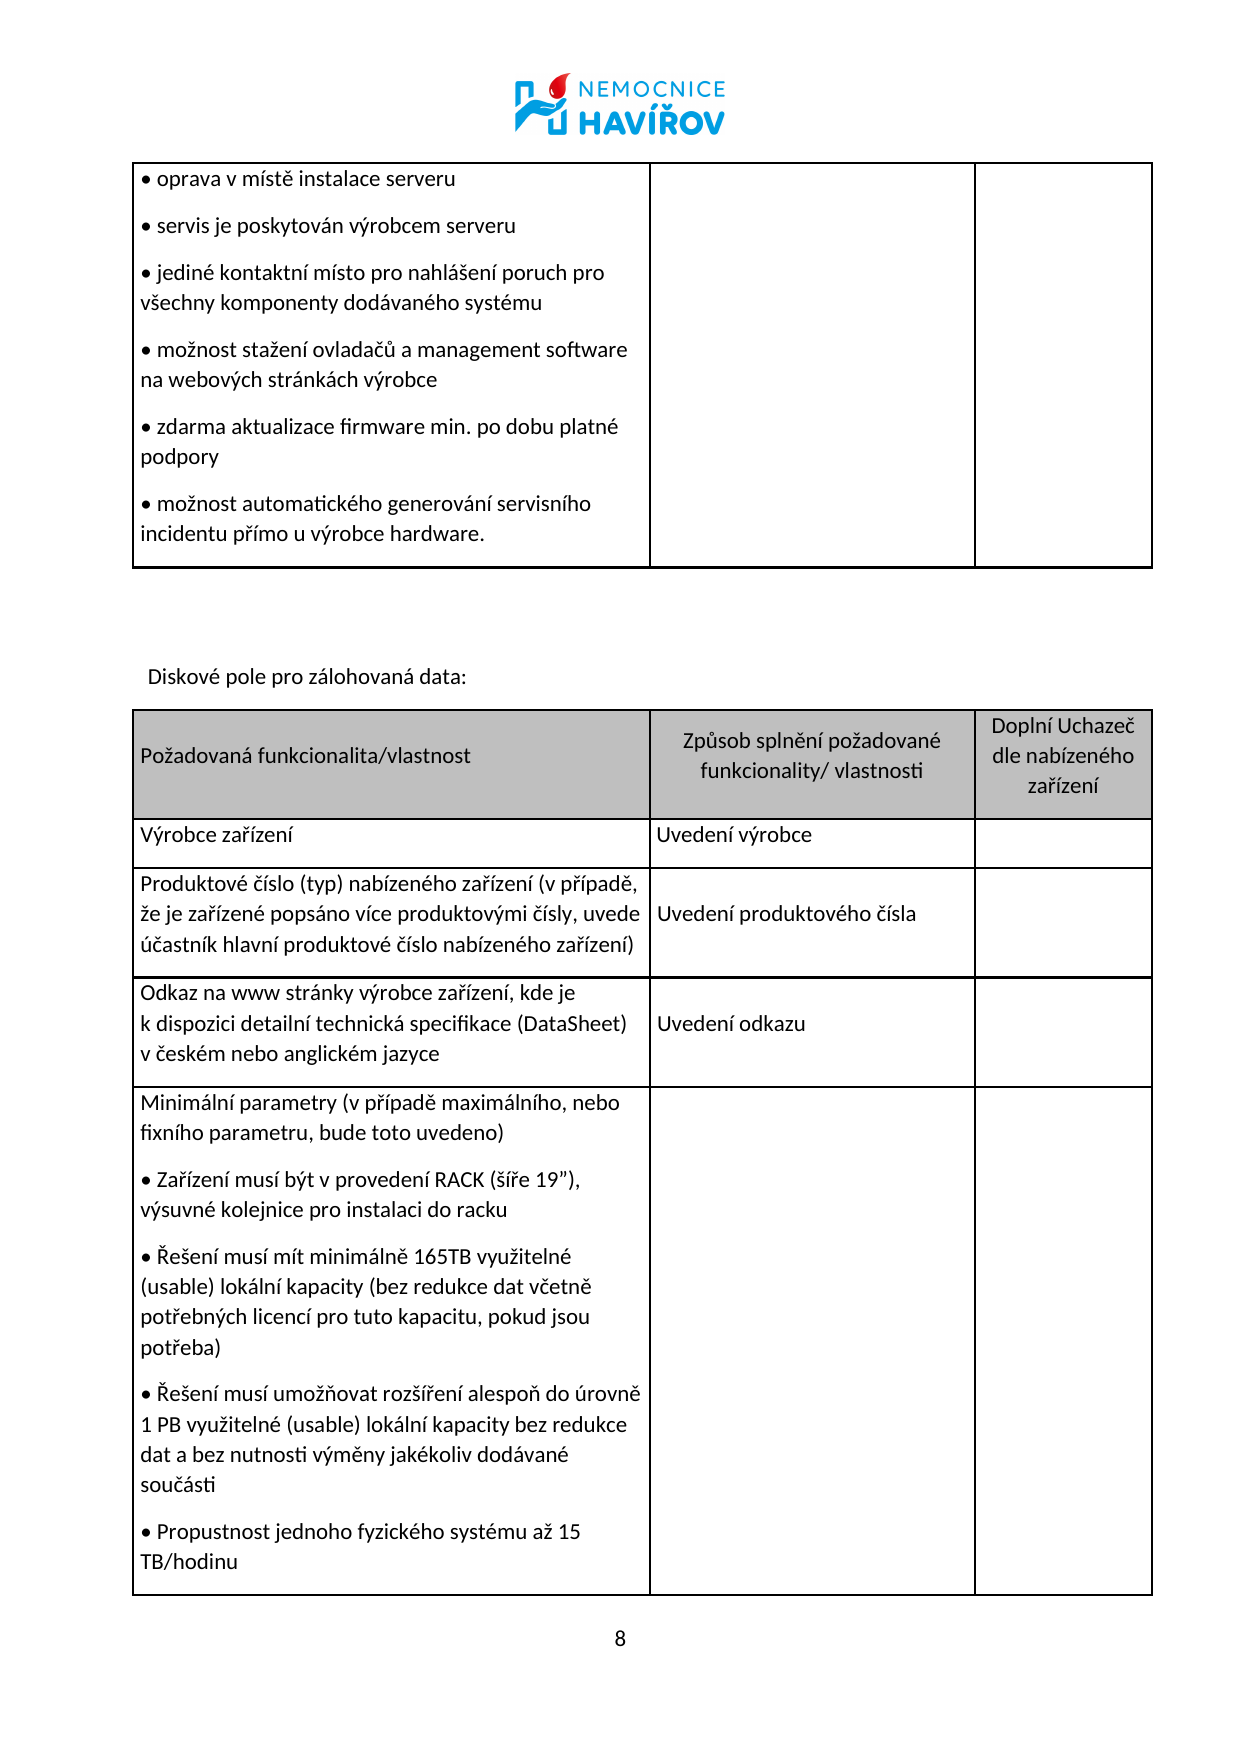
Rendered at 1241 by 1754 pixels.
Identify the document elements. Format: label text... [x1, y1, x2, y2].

table_cell Produktové číslo (typ) nabízeného zařízení (v případě, že je zařízené popsáno více produktovými čísly, uvede účastník hlavní produktové číslo nabízeného zařízení) [134, 869, 649, 976]
table_cell [651, 164, 974, 566]
table_cell Uvedení výrobce [651, 820, 974, 867]
table_cell Odkaz na www stránky výrobce zařízení, kde je k dispozici detailní technická specifikace (DataSheet) v českém nebo anglickém jazyce [134, 979, 649, 1086]
picture [585, 126, 594, 135]
table_header Požadovaná funkcionalita/vlastnost [134, 711, 649, 818]
table_cell Uvedení odkazu [651, 979, 974, 1086]
picture [609, 131, 620, 135]
table_header Doplní Uchazeč dle nabízeného zařízení [976, 711, 1151, 818]
table_header Způsob splnění požadované funkcionality/ vlastnosti [651, 711, 974, 818]
text Diskové pole pro zálohovaná data: [148, 662, 1093, 690]
picture [717, 117, 725, 135]
picture [515, 73, 725, 135]
table_cell [976, 1088, 1151, 1594]
table_cell [651, 1088, 974, 1594]
table_cell [976, 869, 1151, 976]
table_cell Výrobce zařízení [134, 820, 649, 867]
picture [686, 118, 696, 128]
picture [718, 84, 725, 94]
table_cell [134, 164, 649, 566]
table_cell Uvedení produktového čísla [651, 869, 974, 976]
table_cell [976, 820, 1151, 867]
table_cell [976, 164, 1151, 566]
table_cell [134, 1088, 649, 1594]
table_cell [976, 979, 1151, 1086]
